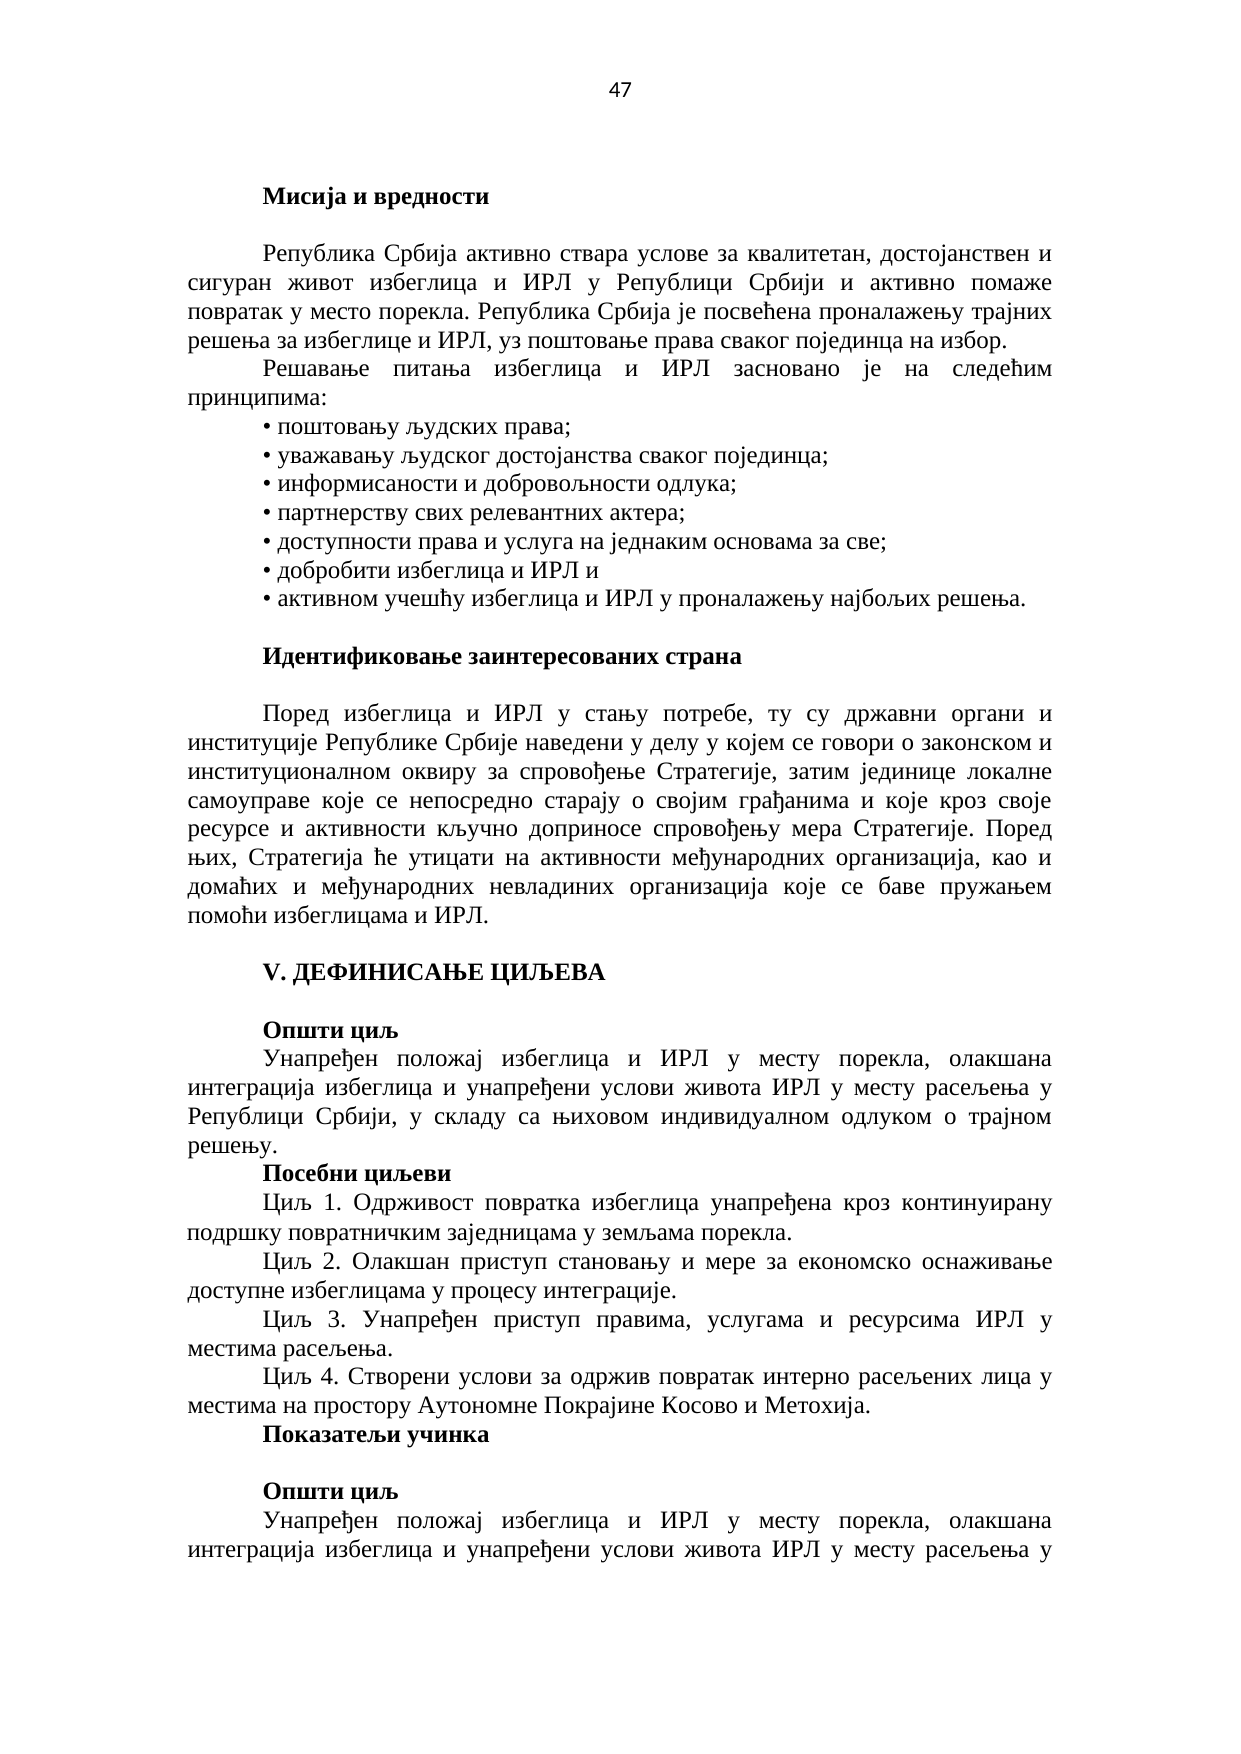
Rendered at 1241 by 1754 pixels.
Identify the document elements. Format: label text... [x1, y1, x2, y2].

text Циљ 4. Створени услови за одржив повратак интерно расељених лица у местима на простору Аутономне Покрајине Косово и Метохија. [187, 1361, 1053, 1419]
text Поред избеглица и ИРЛ у стању потребе, ту су државни органи и институције Републике Србије наведени у делу у којем се говори о законском и институционалном оквиру за спровођење Стратегије, затим јединице локалне самоуправе које се непосредно старају о својим грађанима и које кроз своје ресурсе и активности кључно доприносе спровођењу мера Стратегије. Поред њих, Стратегија ће утицати на активности међународних организација, као и домаћих и међународних невладиних организација које се баве пружањем помоћи избеглицама и ИРЛ. [187, 698, 1053, 928]
text Мисија и вредности [187, 181, 1053, 210]
text Идентификовање заинтересованих страна [187, 641, 1053, 670]
text • активном учешћу избеглица и ИРЛ у проналажењу најбољих решења. [187, 583, 1053, 612]
text • добробити избеглица и ИРЛ и [187, 555, 1053, 583]
text Циљ 3. Унапређен приступ правима, услугама и ресурсима ИРЛ у местима расељења. [187, 1304, 1053, 1361]
text • партнерству свих релевантних актера; [187, 497, 1053, 526]
text Решавање питања избеглица и ИРЛ засновано је на следећим принципима: [187, 353, 1053, 411]
text Посебни циљеви [187, 1158, 1053, 1187]
text Показатељи учинка [187, 1419, 1053, 1448]
text • поштовању људских права; [187, 411, 1053, 440]
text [187, 1505, 1053, 1563]
text V. ДЕФИНИСАЊЕ ЦИЉЕВА [187, 957, 1053, 986]
text • доступности права и услуга на једнаким основама за све; [187, 526, 1053, 555]
text Република Србија активно ствара услове за квалитетан, достојанствен и сигуран живот избеглица и ИРЛ у Републици Србији и активно помаже повратак у место порекла. Република Србија је посвећена проналажењу трајних решења за избеглице и ИРЛ, уз поштовање права сваког појединца на избор. [187, 238, 1053, 353]
text • информисаности и добровољности одлука; [187, 468, 1053, 497]
text Циљ 1. Одрживост повратка избеглица унапређена кроз континуирану подршку повратничким заједницама у земљама порекла. [187, 1187, 1053, 1246]
text Циљ 2. Олакшан приступ становању и мере за економско оснаживање доступне избеглицама у процесу интеграције. [187, 1246, 1053, 1304]
text • уважавању људског достојанства сваког појединца; [187, 440, 1053, 468]
text Општи циљ [187, 1015, 1053, 1043]
text Општи циљ [187, 1476, 1053, 1505]
